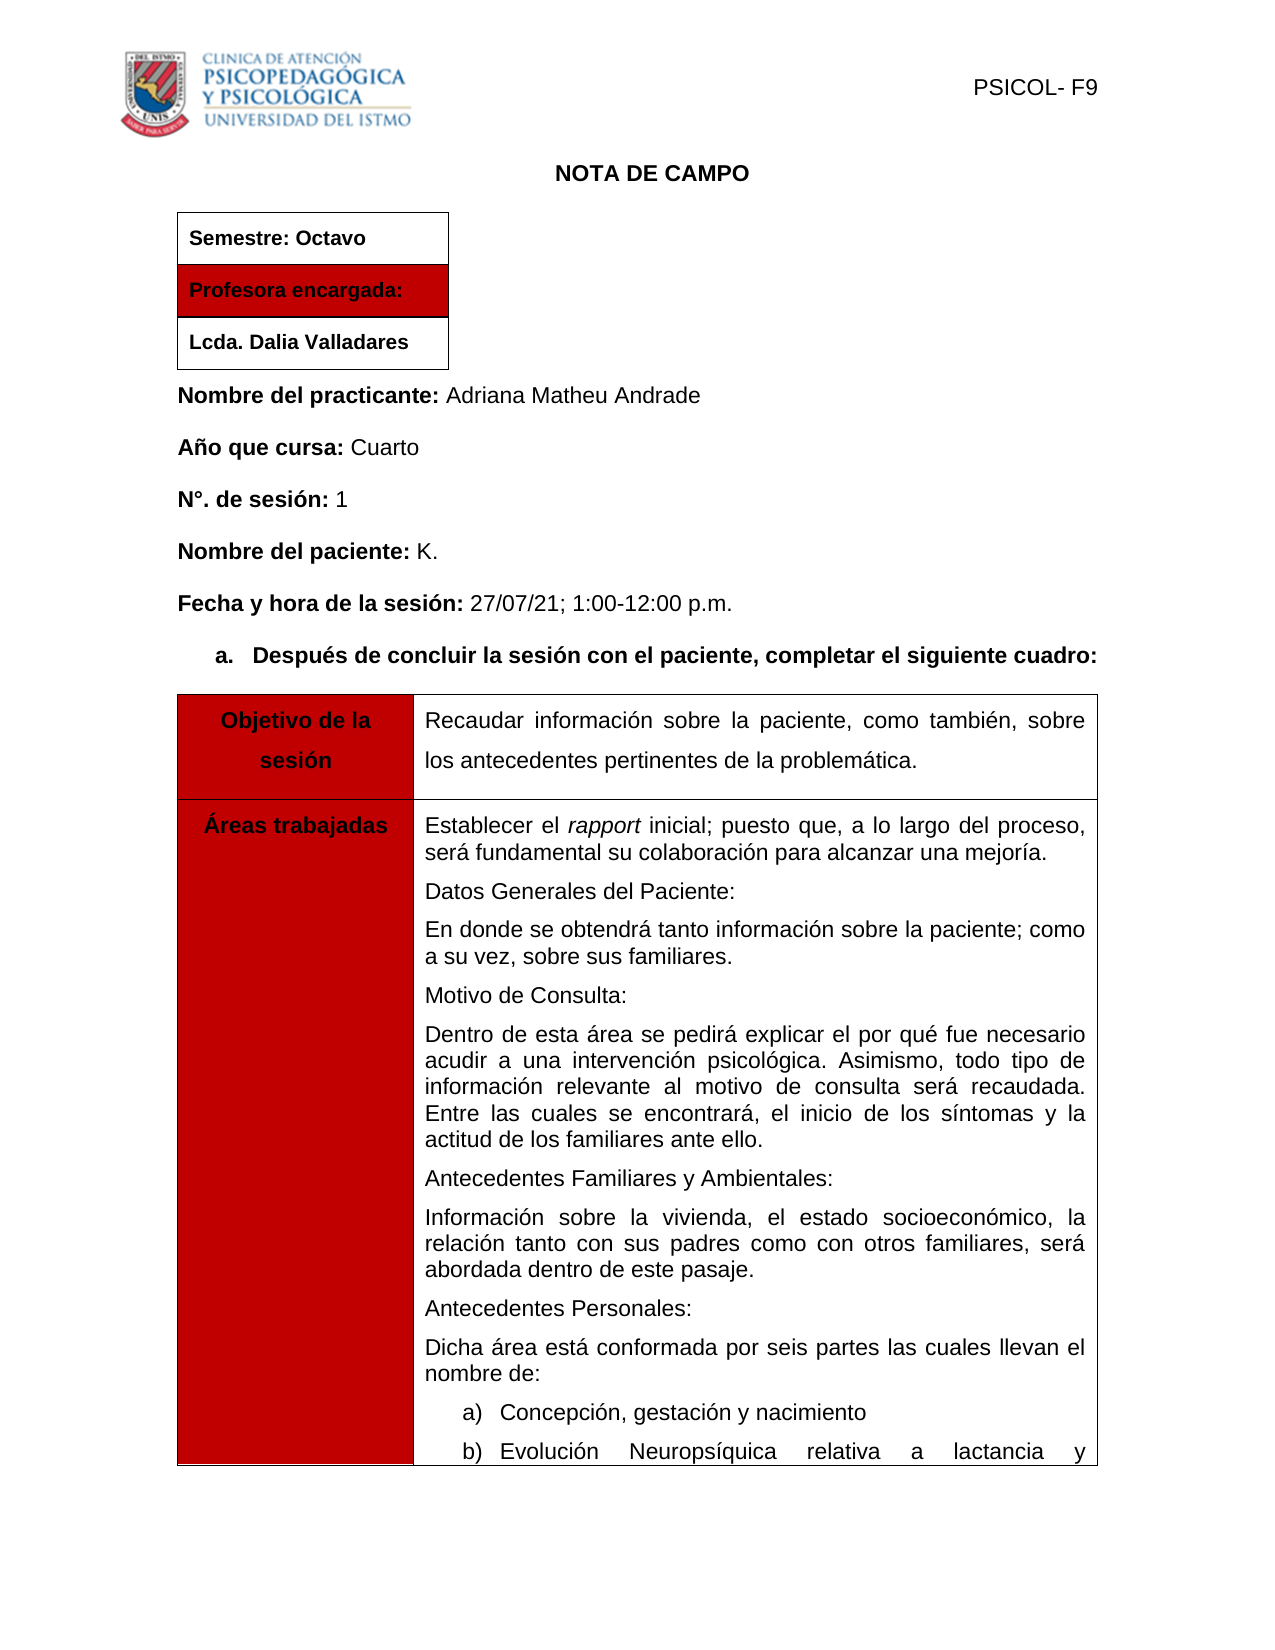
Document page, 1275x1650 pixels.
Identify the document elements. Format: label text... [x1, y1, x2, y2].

list Después de concluir la sesión con el paciente, completar el siguiente cuadro: [215, 642, 1127, 668]
table_header Recaudar información sobre la paciente, como también, sobre los antecedentes pertinentes de la problemática. [414, 695, 1097, 799]
table_cell Profesora encargada: [178, 265, 448, 316]
text Nombre del practicante: Adriana Matheu Andrade [177, 382, 1127, 408]
text NOTA DE CAMPO [177, 160, 1127, 187]
table_header Objetivo de la sesión [178, 695, 413, 799]
text Año que cursa: Cuarto [177, 434, 1127, 460]
table_cell Áreas trabajadas [178, 800, 413, 1464]
table_cell Lcda. Dalia Valladares [178, 318, 448, 368]
text N°. de sesión: 1 [177, 486, 1127, 512]
picture [65, 20, 437, 148]
text Nombre del paciente: K. [177, 538, 1127, 564]
table_header Semestre: Octavo [178, 213, 448, 264]
text Fecha y hora de la sesión: 27/07/21; 1:00-12:00 p.m. [177, 590, 1127, 616]
